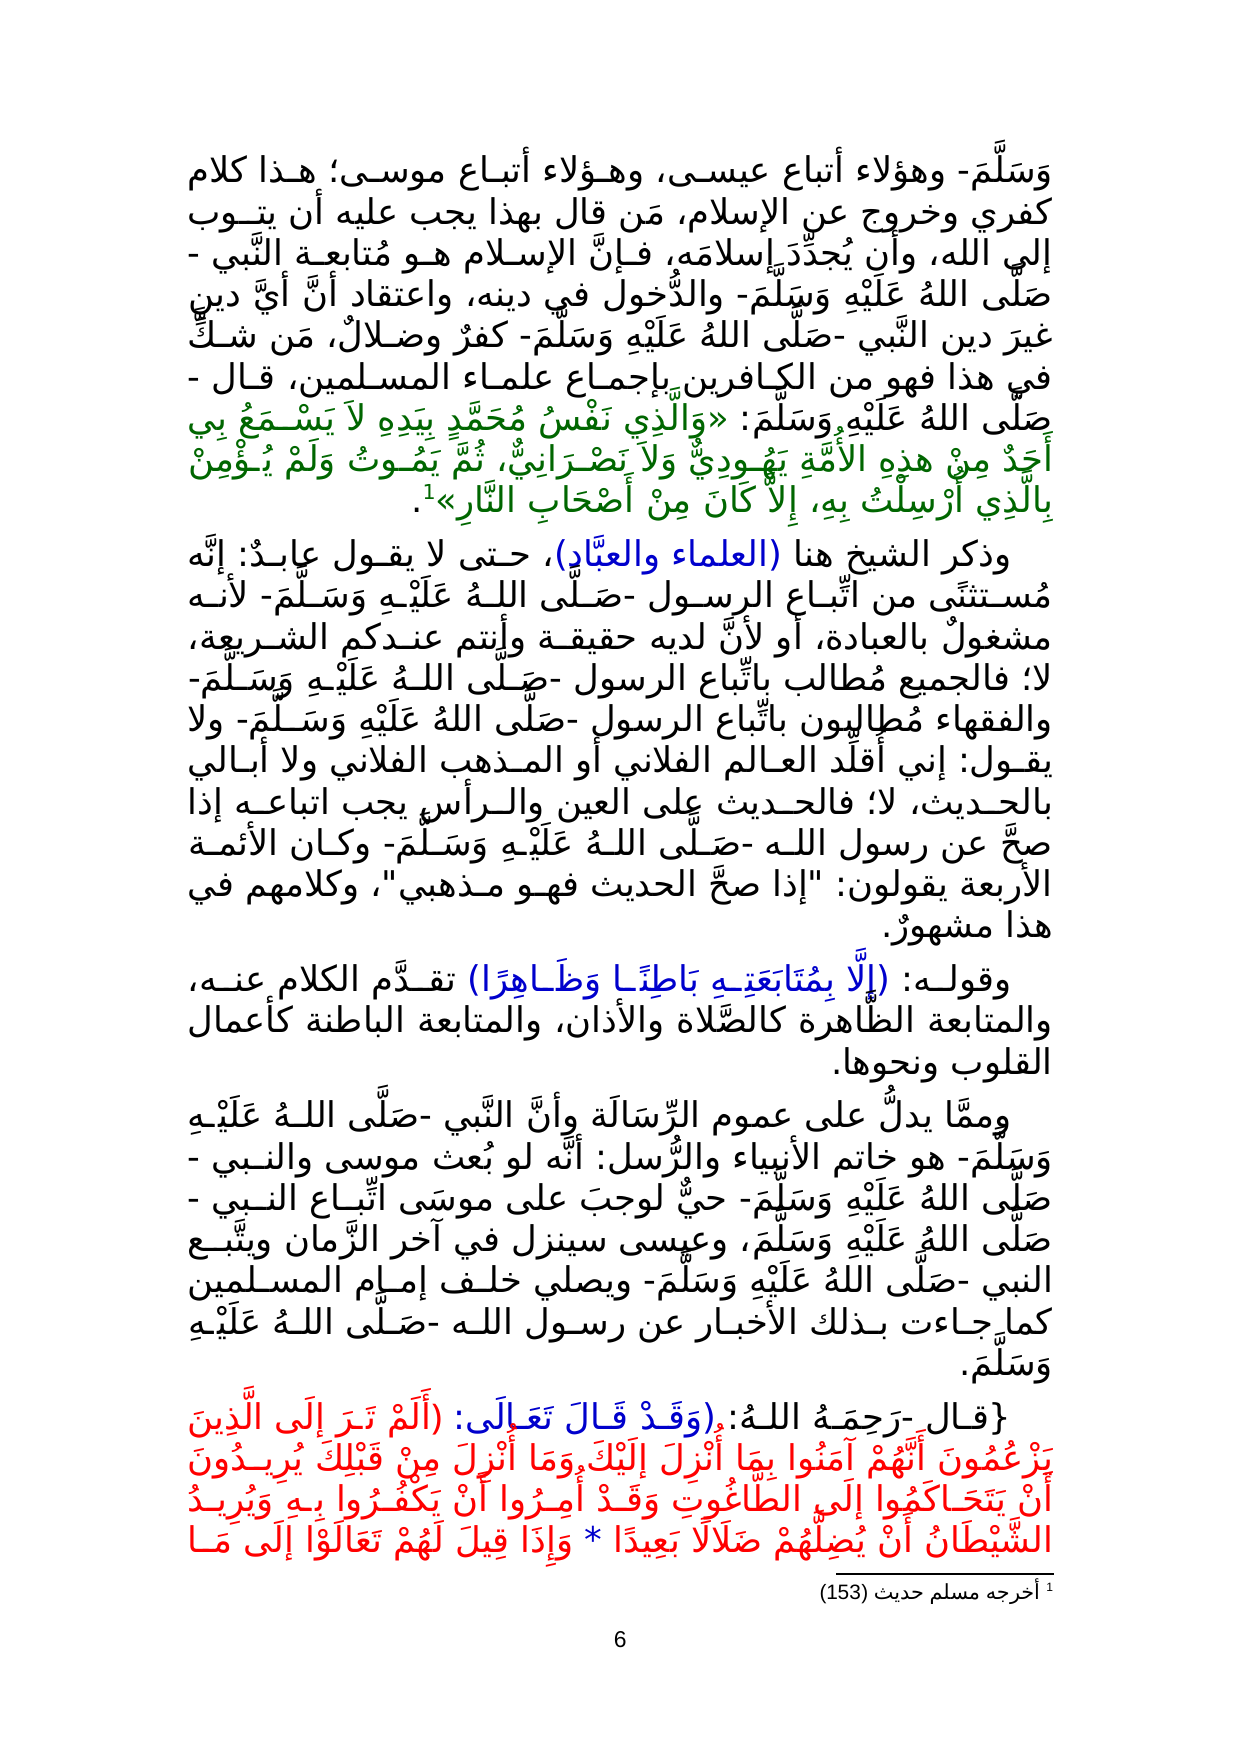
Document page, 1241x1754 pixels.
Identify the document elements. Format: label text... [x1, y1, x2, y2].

text وقوله: (إلَّا بِمُتَابَعَتِهِ بَاطِنًا وَظَاهِرًا) تقدَّم الكلام عنه، والمتابعة الظَّاهرة كالصَّلاة والأذان، والمتابعة الباطنة كأعمال القلوب ونحوها. [187, 959, 1053, 1082]
text وذكر الشيخ هنا (العلماء والعبَّاد)، حتى لا يقول عابدٌ: إنَّه مُستثنًى من اتِّباع الرسول -صَلَّى اللهُ عَلَيْهِ وَسَلَّمَ- لأنه مشغولٌ بالعبادة، أو لأنَّ لديه حقيقة وأنتم عندكم الشريعة، لا؛ فالجميع مُطالب باتِّباع الرسول -صَلَّى اللهُ عَلَيْهِ وَسَلَّمَ- والفقهاء مُطالبون باتِّباع الرسول -صَلَّى اللهُ عَلَيْهِ وَسَلَّمَ- ولا يقول: إني أُقلِّد العالم الفلاني أو المذهب الفلاني ولا أبالي بالحديث، لا؛ فالحديث على العين والرأس يجب اتباعه إذا صحَّ عن رسول الله -صَلَّى اللهُ عَلَيْهِ وَسَلَّمَ- وكان الأئمة الأربعة يقولون: "إذا صحَّ الحديث فهو مذهبي"، وكلامهم في هذا مشهورٌ. [187, 534, 1053, 946]
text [187, 150, 1053, 521]
text وممَّا يدلُّ على عموم الرِّسَالَة وأنَّ النَّبي -صَلَّى اللهُ عَلَيْهِ وَسَلَّمَ- هو خاتم الأنبياء والرُّسل: أنَّه لو بُعث موسى والنبي -صَلَّى اللهُ عَلَيْهِ وَسَلَّمَ- حيٌّ لوجبَ على موسَى اتِّباع النبي -صَلَّى اللهُ عَلَيْهِ وَسَلَّمَ، وعيسى سينزل في آخر الزَّمان ويتَّبع النبي -صَلَّى اللهُ عَلَيْهِ وَسَلَّمَ- ويصلي خلف إمام المسلمين كما جاءت بذلك الأخبار عن رسول الله -صَلَّى اللهُ عَلَيْهِ وَسَلَّمَ. [187, 1095, 1053, 1384]
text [187, 1396, 1053, 1561]
